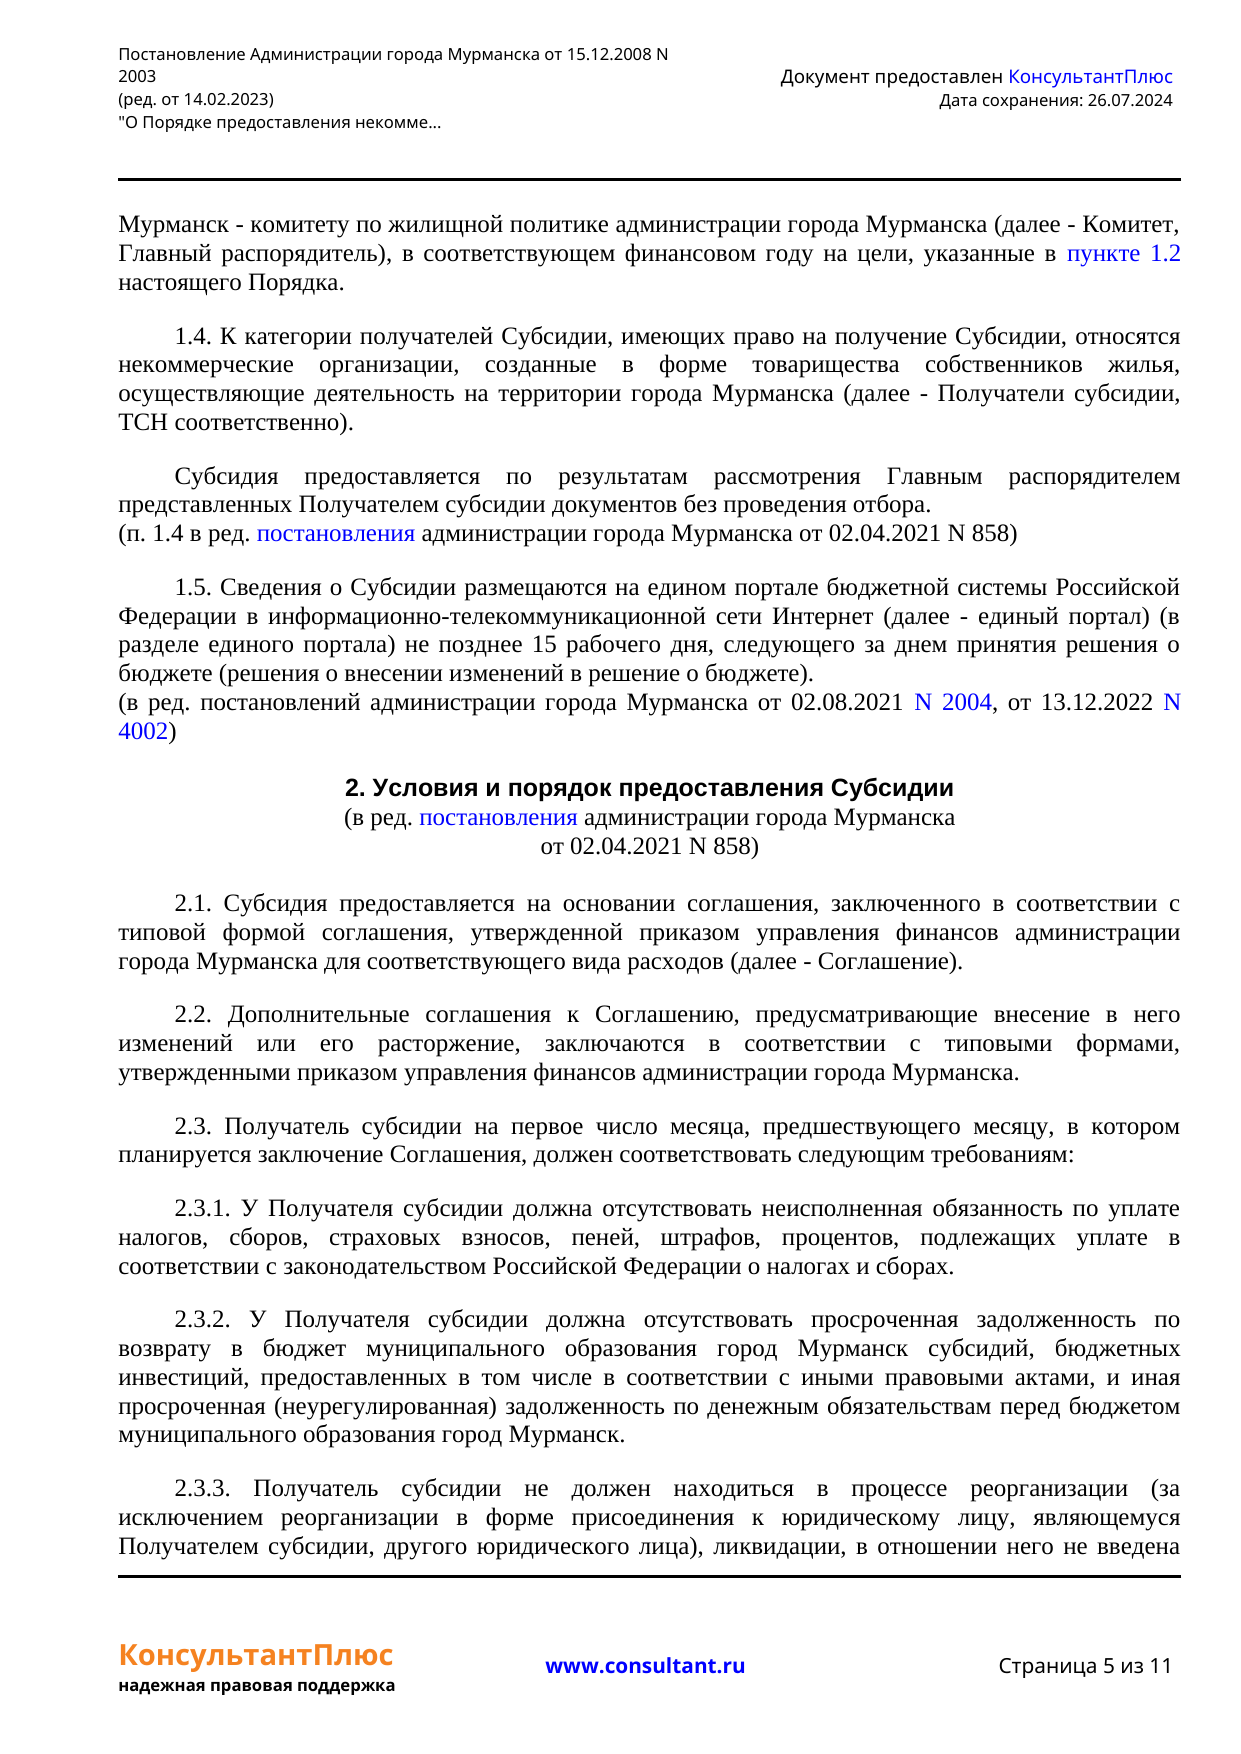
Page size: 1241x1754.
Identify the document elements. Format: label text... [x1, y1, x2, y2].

text (в ред. постановлений администрации города Мурманска от 02.08.2021 N 2004, от 13.12.2022 N 4002) [118, 687, 1181, 744]
text 2.3. Получатель субсидии на первое число месяца, предшествующего месяцу, в котором планируется заключение Соглашения, должен соответствовать следующим требованиям: [118, 1111, 1181, 1168]
text Субсидия предоставляется по результатам рассмотрения Главным распорядителем представленных Получателем субсидии документов без проведения отбора. [118, 461, 1181, 518]
text 2.3.1. У Получателя субсидии должна отсутствовать неисполненная обязанность по уплате налогов, сборов, страховых взносов, пеней, штрафов, процентов, подлежащих уплате в соответствии с законодательством Российской Федерации о налогах и сборах. [118, 1193, 1181, 1279]
text 2.2. Дополнительные соглашения к Соглашению, предусматривающие внесение в него изменений или его расторжение, заключаются в соответствии с типовыми формами, утвержденными приказом управления финансов администрации города Мурманска. [118, 999, 1181, 1086]
text 2.1. Субсидия предоставляется на основании соглашения, заключенного в соответствии с типовой формой соглашения, утвержденной приказом управления финансов администрации города Мурманска для соответствующего вида расходов (далее - Соглашение). [118, 888, 1181, 974]
text от 02.04.2021 N 858) [118, 831, 1181, 859]
text (п. 1.4 в ред. постановления администрации города Мурманска от 02.04.2021 N 858) [118, 518, 1181, 547]
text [118, 209, 1181, 296]
title 2. Условия и порядок предоставления Субсидии [118, 773, 1181, 802]
text (в ред. постановления администрации города Мурманска [118, 802, 1181, 831]
text 1.5. Сведения о Субсидии размещаются на едином портале бюджетной системы Российской Федерации в информационно-телекоммуникационной сети Интернет (далее - единый портал) (в разделе единого портала) не позднее 15 рабочего дня, следующего за днем принятия решения о бюджете (решения о внесении изменений в решение о бюджете). [118, 572, 1181, 687]
text 1.4. К категории получателей Субсидии, имеющих право на получение Субсидии, относятся некоммерческие организации, созданные в форме товарищества собственников жилья, осуществляющие деятельность на территории города Мурманска (далее - Получатели субсидии, ТСН соответственно). [118, 321, 1181, 436]
text 2.3.2. У Получателя субсидии должна отсутствовать просроченная задолженность по возврату в бюджет муниципального образования город Мурманск субсидий, бюджетных инвестиций, предоставленных в том числе в соответствии с иными правовыми актами, и иная просроченная (неурегулированная) задолженность по денежным обязательствам перед бюджетом муниципального образования город Мурманск. [118, 1304, 1181, 1448]
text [118, 1473, 1181, 1559]
